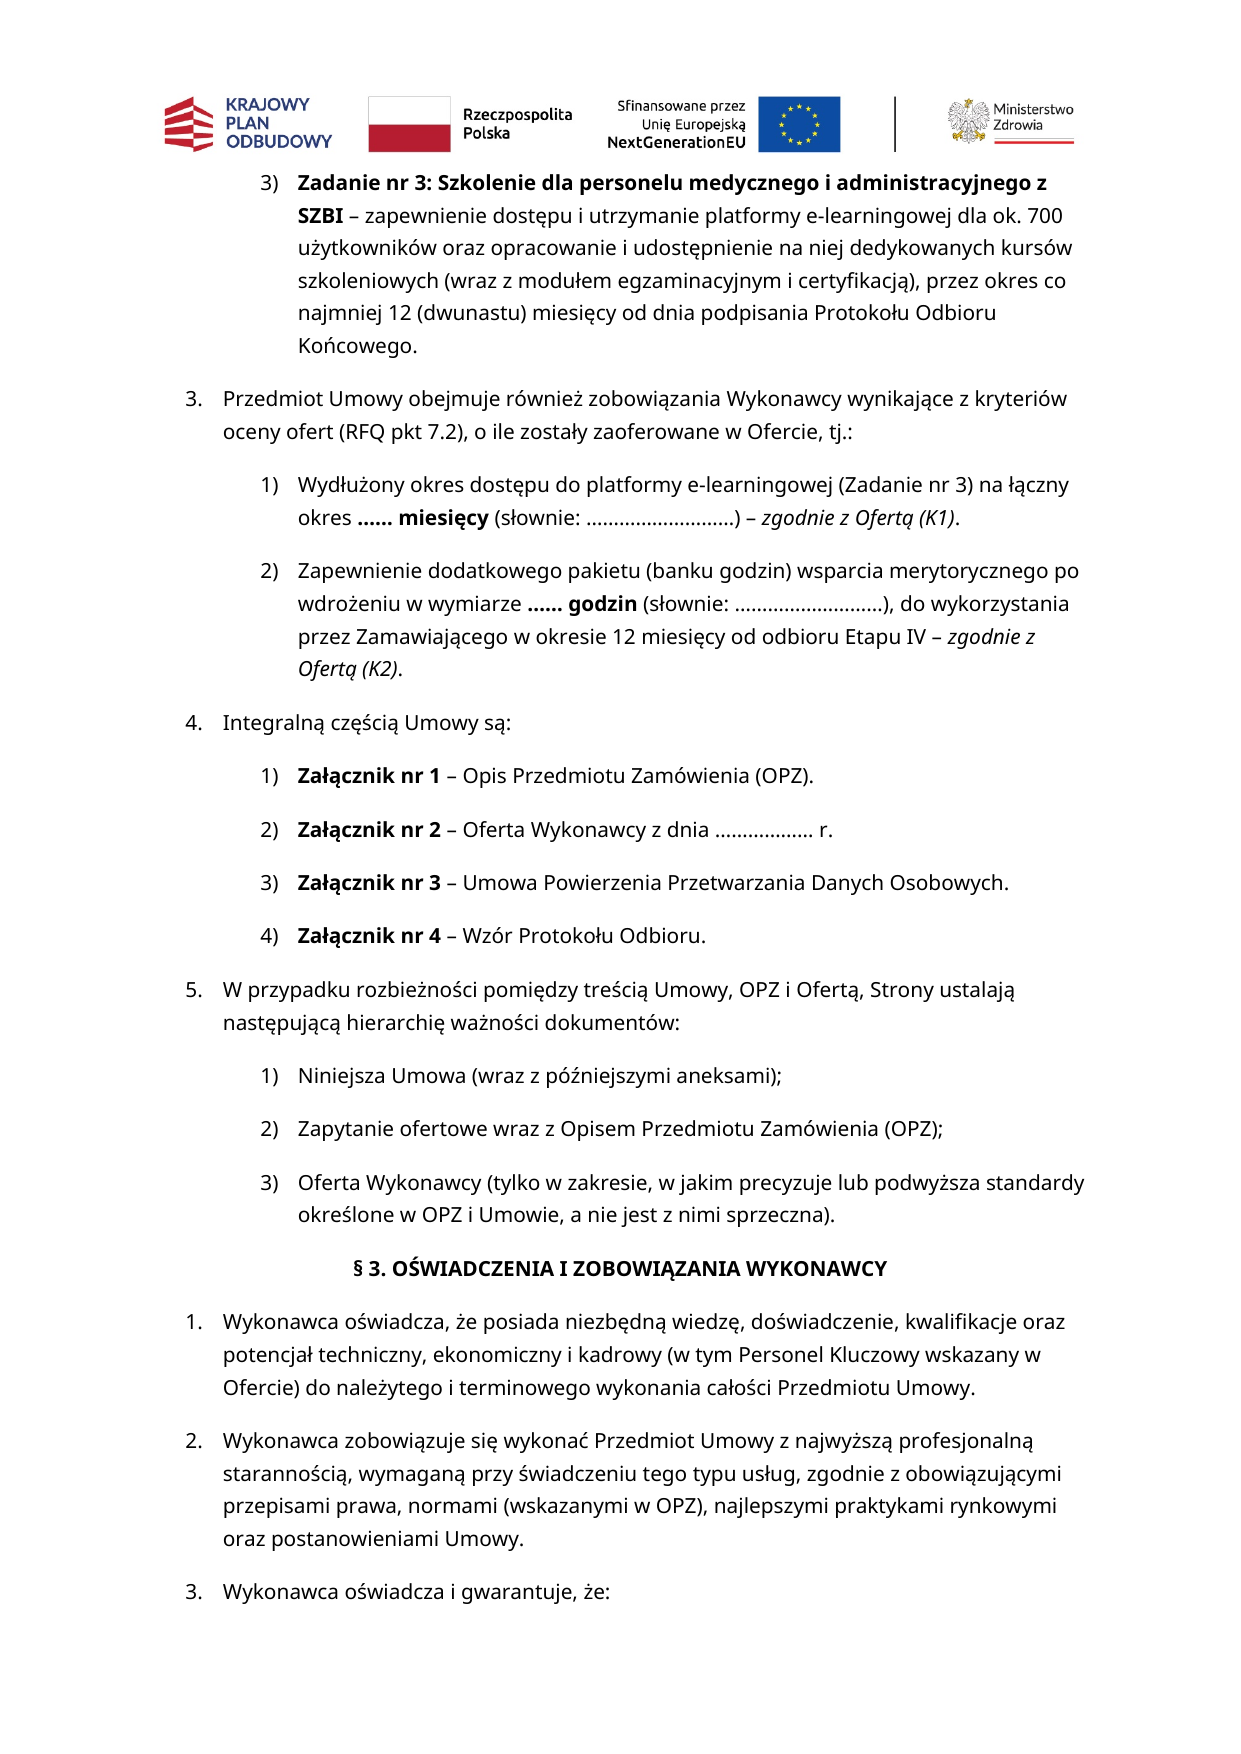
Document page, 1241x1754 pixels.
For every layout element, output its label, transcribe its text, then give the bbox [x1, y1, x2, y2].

list Załącznik nr 4 – Wzór Protokołu Odbioru. [260, 922, 1093, 950]
list Załącznik nr 1 – Opis Przedmiotu Zamówienia (OPZ). [260, 761, 1093, 790]
list Niniejsza Umowa (wraz z późniejszymi aneksami); [260, 1061, 1093, 1089]
list Przedmiot Umowy obejmuje również zobowiązania Wykonawcy wynikające z kryteriów oceny ofert (RFQ pkt 7.2), o ile zostały zaoferowane w Ofercie, tj.: [185, 384, 1093, 446]
list Wykonawca oświadcza i gwarantuje, że: [185, 1577, 1093, 1606]
list Załącznik nr 3 – Umowa Powierzenia Przetwarzania Danych Osobowych. [260, 868, 1093, 897]
list Wykonawca zobowiązuje się wykonać Przedmiot Umowy z najwyższą profesjonalną starannością, wymaganą przy świadczeniu tego typu usług, zgodnie z obowiązującymi przepisami prawa, normami (wskazanymi w OPZ), najlepszymi praktykami rynkowymi oraz postanowieniami Umowy. [185, 1426, 1093, 1552]
list Zadanie nr 3: Szkolenie dla personelu medycznego i administracyjnego z SZBI – zapewnienie dostępu i utrzymanie platformy e-learningowej dla ok. 700 użytkowników oraz opracowanie i udostępnienie na niej dedykowanych kursów szkoleniowych (wraz z modułem egzaminacyjnym i certyfikacją), przez okres co najmniej 12 (dwunastu) miesięcy od dnia podpisania Protokołu Odbioru Końcowego. [260, 169, 1093, 359]
list Zapytanie ofertowe wraz z Opisem Przedmiotu Zamówienia (OPZ); [260, 1114, 1093, 1143]
list Zapewnienie dodatkowego pakietu (banku godzin) wsparcia merytorycznego po wdrożeniu w wymiarze …… godzin (słownie: ………………………), do wykorzystania przez Zamawiającego w okresie 12 miesięcy od odbioru Etapu IV – zgodnie z Ofertą (K2). [260, 557, 1093, 683]
list Integralną częścią Umowy są: [185, 708, 1093, 736]
list Wykonawca oświadcza, że posiada niezbędną wiedzę, doświadczenie, kwalifikacje oraz potencjał techniczny, ekonomiczny i kadrowy (w tym Personel Kluczowy wskazany w Ofercie) do należytego i terminowego wykonania całości Przedmiotu Umowy. [185, 1307, 1093, 1401]
list W przypadku rozbieżności pomiędzy treścią Umowy, OPZ i Ofertą, Strony ustalają następującą hierarchię ważności dokumentów: [185, 975, 1093, 1036]
picture [147, 73, 1093, 169]
text § 3. OŚWIADCZENIA I ZOBOWIĄZANIA WYKONAWCY [148, 1254, 1093, 1282]
list Oferta Wykonawcy (tylko w zakresie, w jakim precyzuje lub podwyższa standardy określone w OPZ i Umowie, a nie jest z nimi sprzeczna). [260, 1168, 1093, 1229]
list Wydłużony okres dostępu do platformy e-learningowej (Zadanie nr 3) na łączny okres …… miesięcy (słownie: ………………………) – zgodnie z Ofertą (K1). [260, 471, 1093, 532]
list Załącznik nr 2 – Oferta Wykonawcy z dnia ……………… r. [260, 815, 1093, 843]
